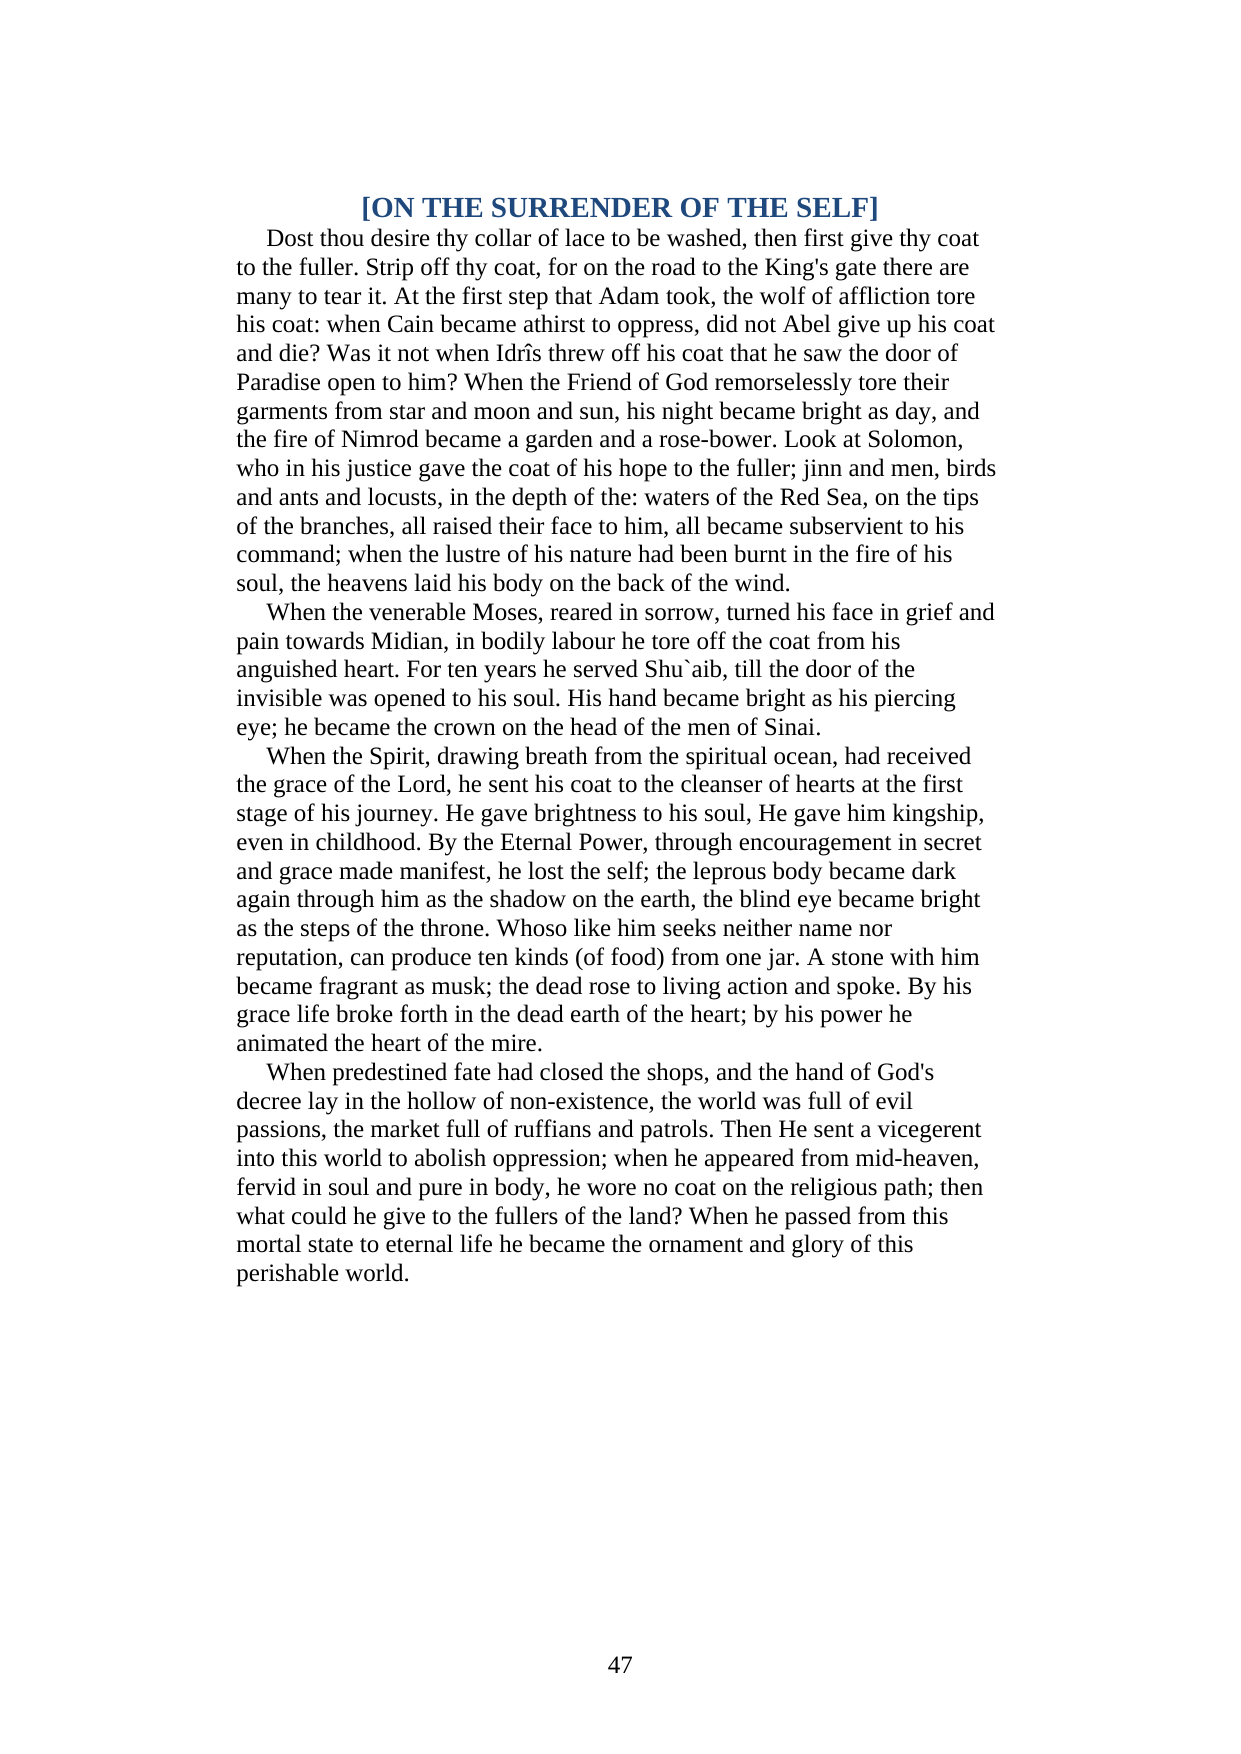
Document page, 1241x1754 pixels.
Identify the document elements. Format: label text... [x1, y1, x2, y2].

text When predestined fate had closed the shops, and the hand of God's decree lay in the hollow of non-existence, the world was full of evil passions, the market full of ruffians and patrols. Then He sent a vicegerent into this world to abolish oppression; when he appeared from mid-heaven, fervid in soul and pure in body, he wore no coat on the religious path; then what could he give to the fullers of the land? When he passed from this mortal state to eternal life he became the ornament and glory of this perishable world. [236, 1057, 1004, 1287]
subtitle [ON THE SURRENDER OF THE SELF] [236, 190, 1004, 223]
text Dost thou desire thy collar of lace to be washed, then first give thy coat to the fuller. Strip off thy coat, for on the road to the King's gate there are many to tear it. At the first step that Adam took, the wolf of affliction tore his coat: when Cain became athirst to oppress, did not Abel give up his coat and die? Was it not when Idrîs threw off his coat that he saw the door of Paradise open to him? When the Friend of God remorselessly tore their garments from star and moon and sun, his night became bright as day, and the fire of Nimrod became a garden and a rose-bower. Look at Solomon, who in his justice gave the coat of his hope to the fuller; jinn and men, birds and ants and locusts, in the depth of the: waters of the Red Sea, on the tips of the branches, all raised their face to him, all became subservient to his command; when the lustre of his nature had been burnt in the fire of his soul, the heavens laid his body on the back of the wind. [236, 223, 1004, 597]
text When the Spirit, drawing breath from the spiritual ocean, had received the grace of the Lord, he sent his coat to the cleanser of hearts at the first stage of his journey. He gave brightness to his soul, He gave him kingship, even in childhood. By the Eternal Power, through encouragement in secret and grace made manifest, he lost the self; the leprous body became dark again through him as the shadow on the earth, the blind eye became bright as the steps of the throne. Whoso like him seeks neither name nor reputation, can produce ten kinds (of food) from one jar. A stone with him became fragrant as musk; the dead rose to living action and spoke. By his grace life broke forth in the dead earth of the heart; by his power he animated the heart of the mire. [236, 741, 1004, 1057]
text When the venerable Moses, reared in sorrow, turned his face in grief and pain towards Midian, in bodily labour he tore off the coat from his anguished heart. For ten years he served Shu`aib, till the door of the invisible was opened to his soul. His hand became bright as his piercing eye; he became the crown on the head of the men of Sinai. [236, 597, 1004, 741]
